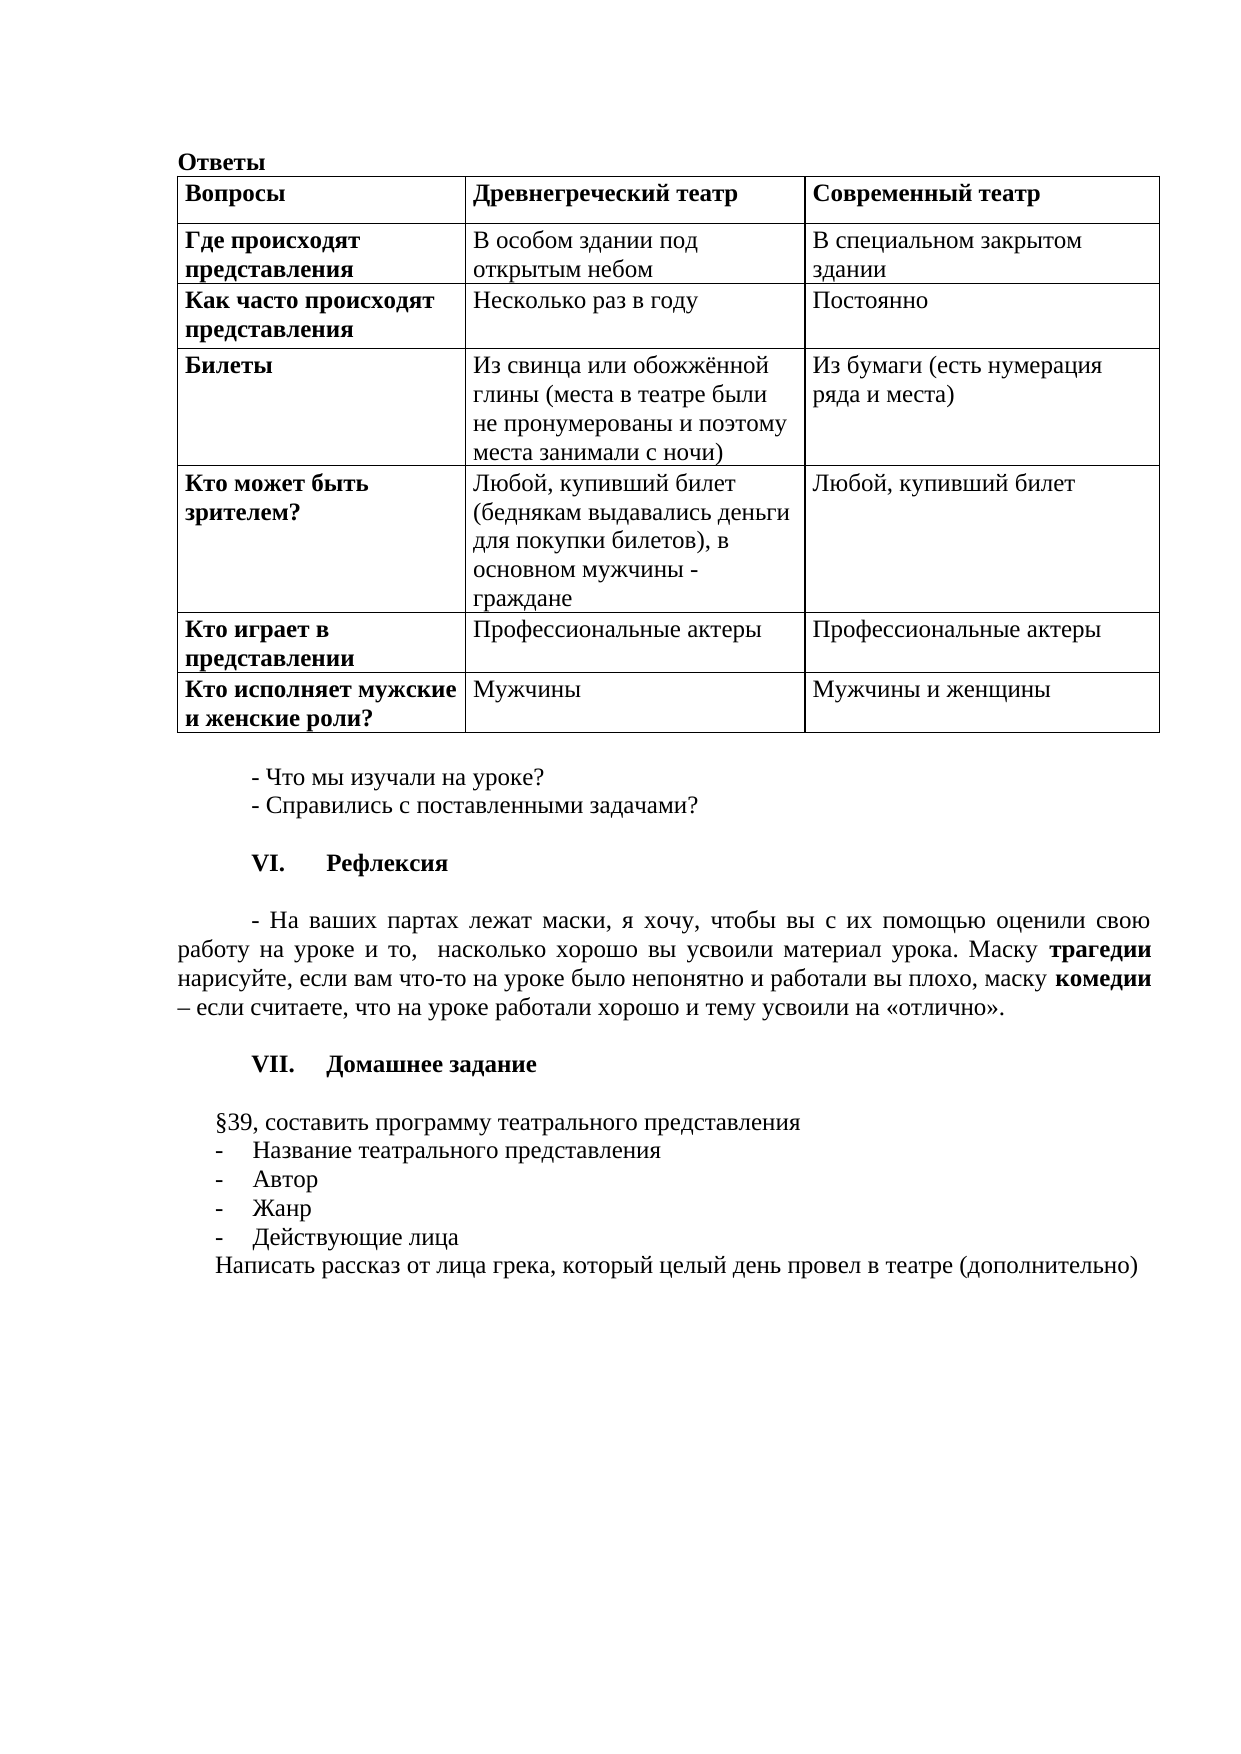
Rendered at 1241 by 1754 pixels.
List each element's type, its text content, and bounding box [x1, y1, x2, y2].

text - Справились с поставленными задачами? [177, 791, 1152, 819]
table_cell Как часто происходят представления [178, 284, 465, 348]
text §39, составить программу театрального представления [177, 1107, 1152, 1136]
table_cell Любой, купивший билет [806, 466, 1159, 612]
table_cell В особом здании под открытым небом [466, 224, 804, 283]
list Действующие лица [215, 1222, 1152, 1251]
table_cell Профессиональные актеры [806, 613, 1159, 672]
table_cell В специальном закрытом здании [806, 224, 1159, 283]
table_cell Мужчины и женщины [806, 673, 1159, 732]
table_cell Постоянно [806, 284, 1159, 348]
text Ответы [177, 147, 1152, 176]
table_header Вопросы [178, 177, 465, 222]
table_cell Где происходят представления [178, 224, 465, 283]
table_cell Мужчины [466, 673, 804, 732]
table_cell Кто играет в представлении [178, 613, 465, 672]
table_cell Из бумаги (есть нумерация ряда и места) [806, 349, 1159, 465]
list Название театрального представления [215, 1136, 1152, 1164]
list Жанр [215, 1193, 1152, 1222]
list Рефлексия [251, 848, 1152, 877]
table_cell Любой, купивший билет (беднякам выдавались деньги для покупки билетов), в основном мужчины - граждане [466, 466, 804, 612]
table_cell Из свинца или обожжённой глины (места в театре были не пронумерованы и поэтому места занимали с ночи) [466, 349, 804, 465]
table_cell Кто может быть зрителем? [178, 466, 465, 612]
list Домашнее задание [251, 1049, 1152, 1078]
table_cell Несколько раз в году [466, 284, 804, 348]
table_cell Билеты [178, 349, 465, 465]
list Автор [215, 1164, 1152, 1193]
text - На ваших партах лежат маски, я хочу, чтобы вы с их помощью оценили свою работу на уроке и то, насколько хорошо вы усвоили материал урока. Маску трагедии нарисуйте, если вам что-то на уроке было непонятно и работали вы плохо, маску комедии – если считаете, что на уроке работали хорошо и тему усвоили на «отлично». [177, 906, 1152, 1021]
text - Что мы изучали на уроке? [177, 762, 1152, 791]
table_header Современный театр [806, 177, 1159, 222]
table_cell Кто исполняет мужские и женские роли? [178, 673, 465, 732]
text Написать рассказ от лица грека, который целый день провел в театре (дополнительно) [177, 1251, 1152, 1279]
table_cell Профессиональные актеры [466, 613, 804, 672]
table_header Древнегреческий театр [466, 177, 804, 222]
